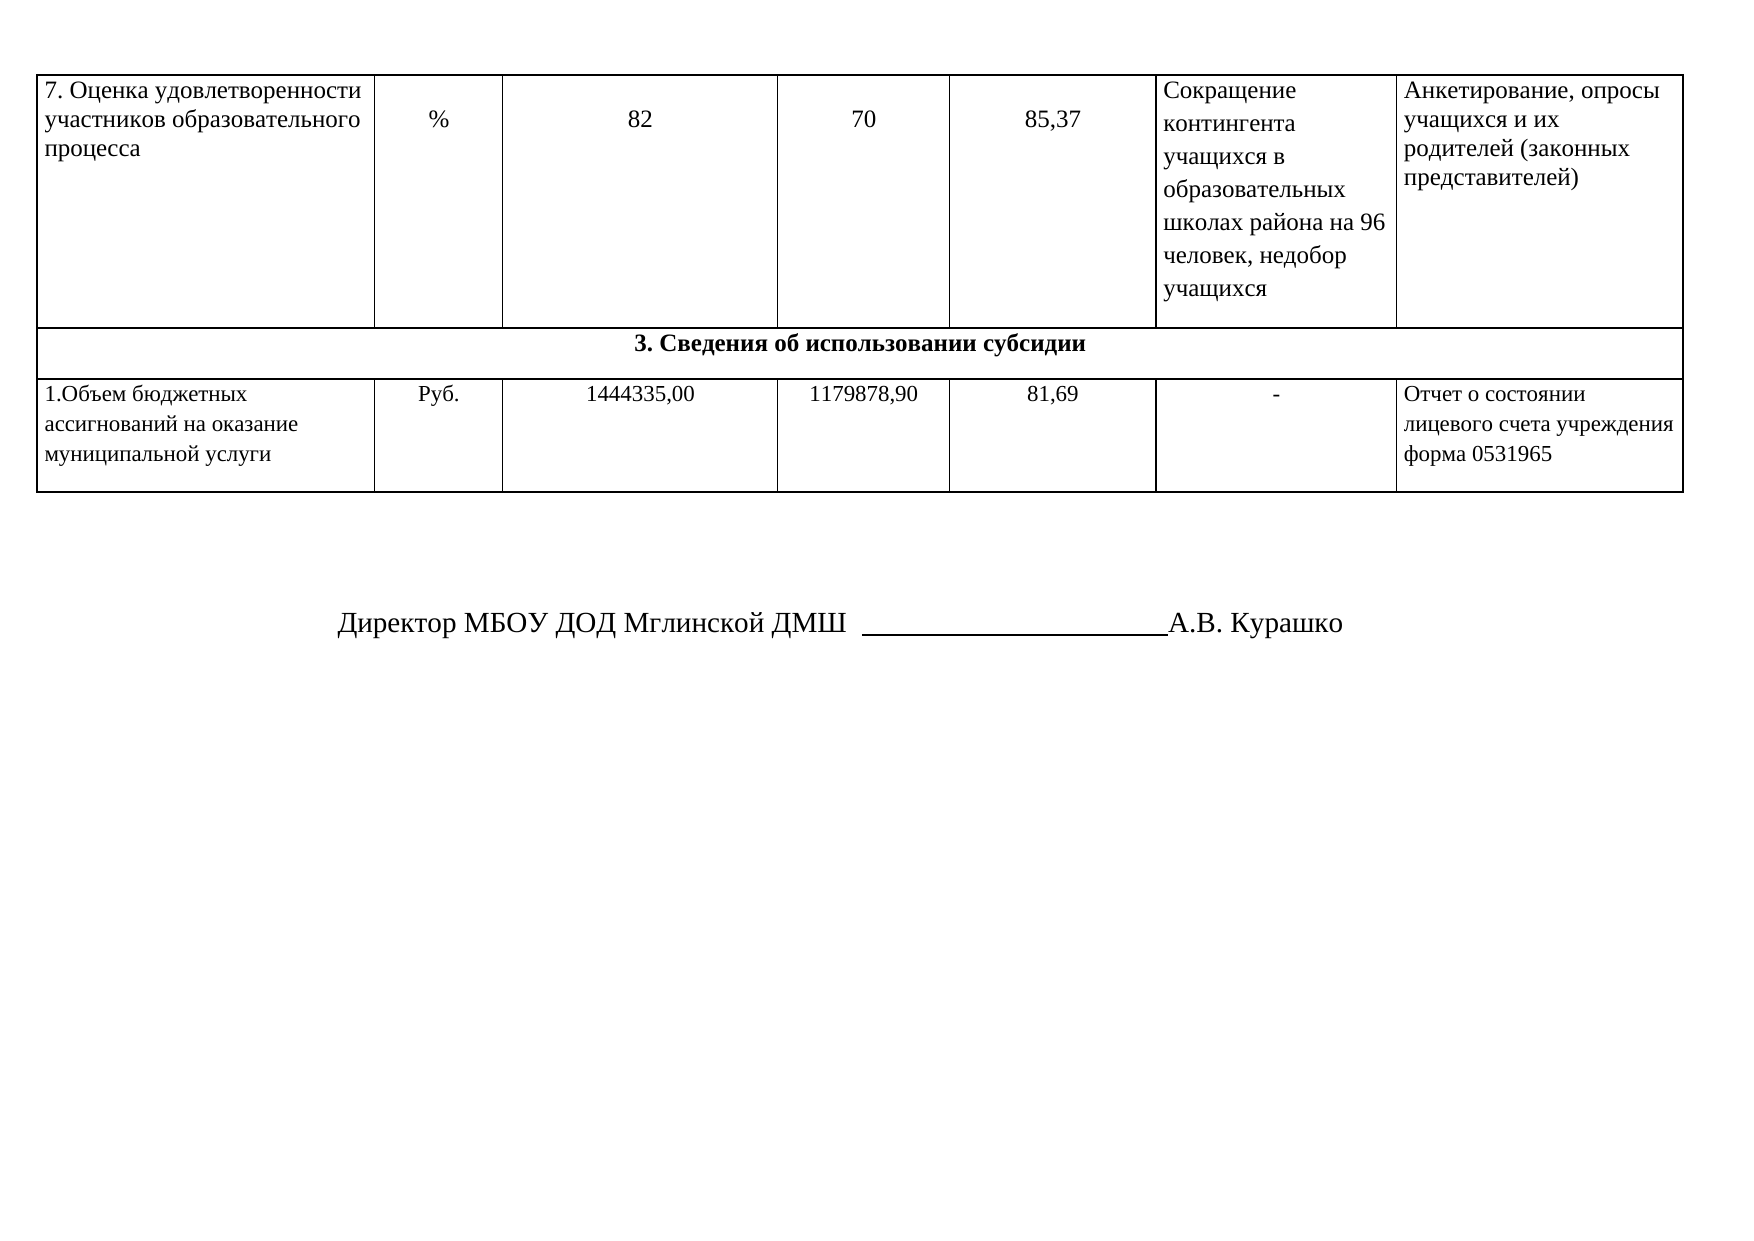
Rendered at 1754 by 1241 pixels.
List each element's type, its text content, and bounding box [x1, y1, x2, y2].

table_cell Руб. [375, 380, 502, 491]
table_cell 1.Объем бюджетных ассигнований на оказание муниципальной услуги [38, 380, 374, 491]
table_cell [1157, 76, 1396, 327]
table_cell 7. Оценка удовлетворенности участников образовательного процесса [38, 76, 374, 327]
table_cell - [1157, 380, 1396, 491]
table_cell % [375, 76, 502, 327]
table_cell Отчет о состоянии лицевого счета учреждения форма 0531965 [1397, 380, 1682, 491]
table_cell 81,69 [950, 380, 1155, 491]
text Директор МБОУ ДОД Мглинской ДМШ А.В. Курашко [44, 605, 1636, 639]
table_cell Анкетирование, опросы учащихся и их родителей (законных представителей) [1397, 76, 1682, 327]
table_cell 85,37 [950, 76, 1155, 327]
table_cell 82 [503, 76, 777, 327]
table_cell 70 [778, 76, 949, 327]
table_cell 1444335,00 [503, 380, 777, 491]
table_cell 1179878,90 [778, 380, 949, 491]
table_cell 3. Сведения об использовании субсидии [38, 329, 1682, 378]
